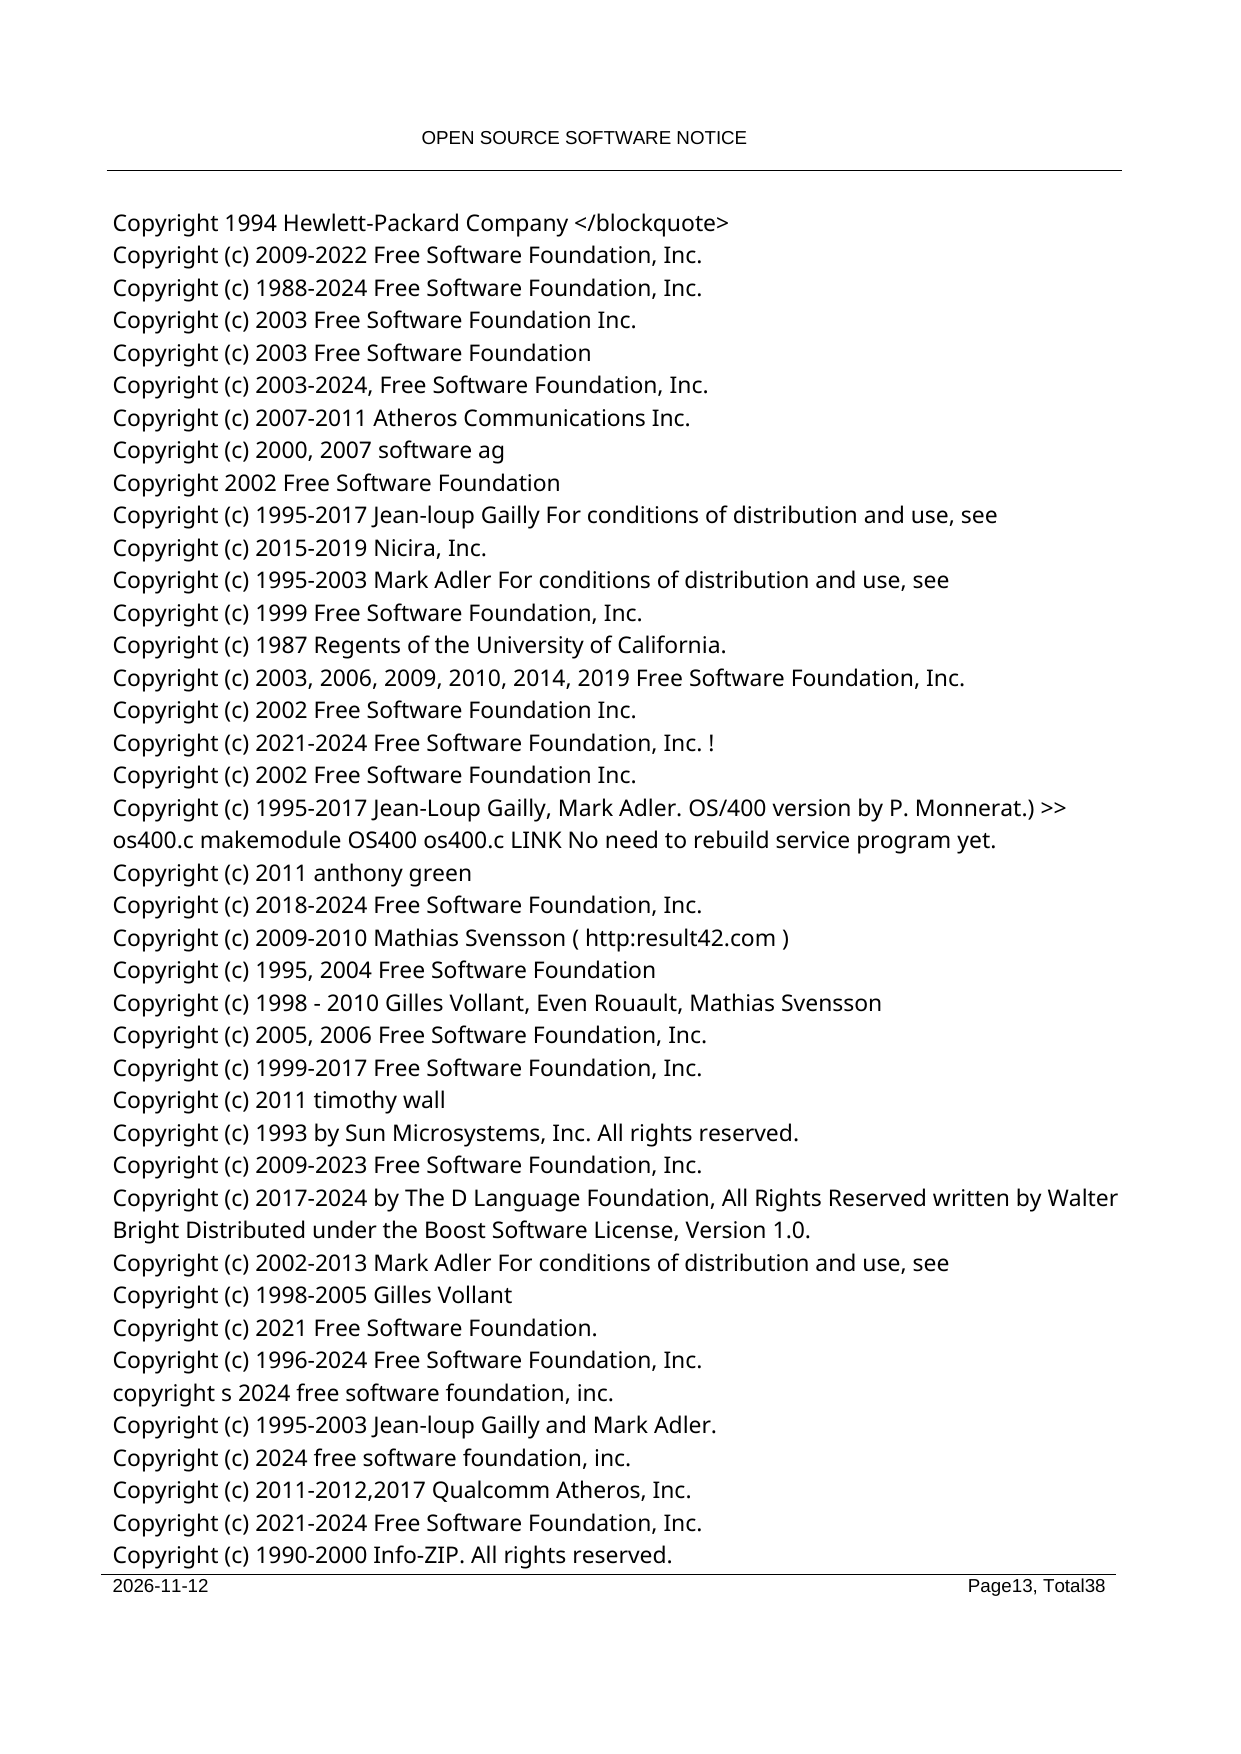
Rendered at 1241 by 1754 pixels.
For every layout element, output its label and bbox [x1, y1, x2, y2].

text [112, 206, 1128, 1571]
